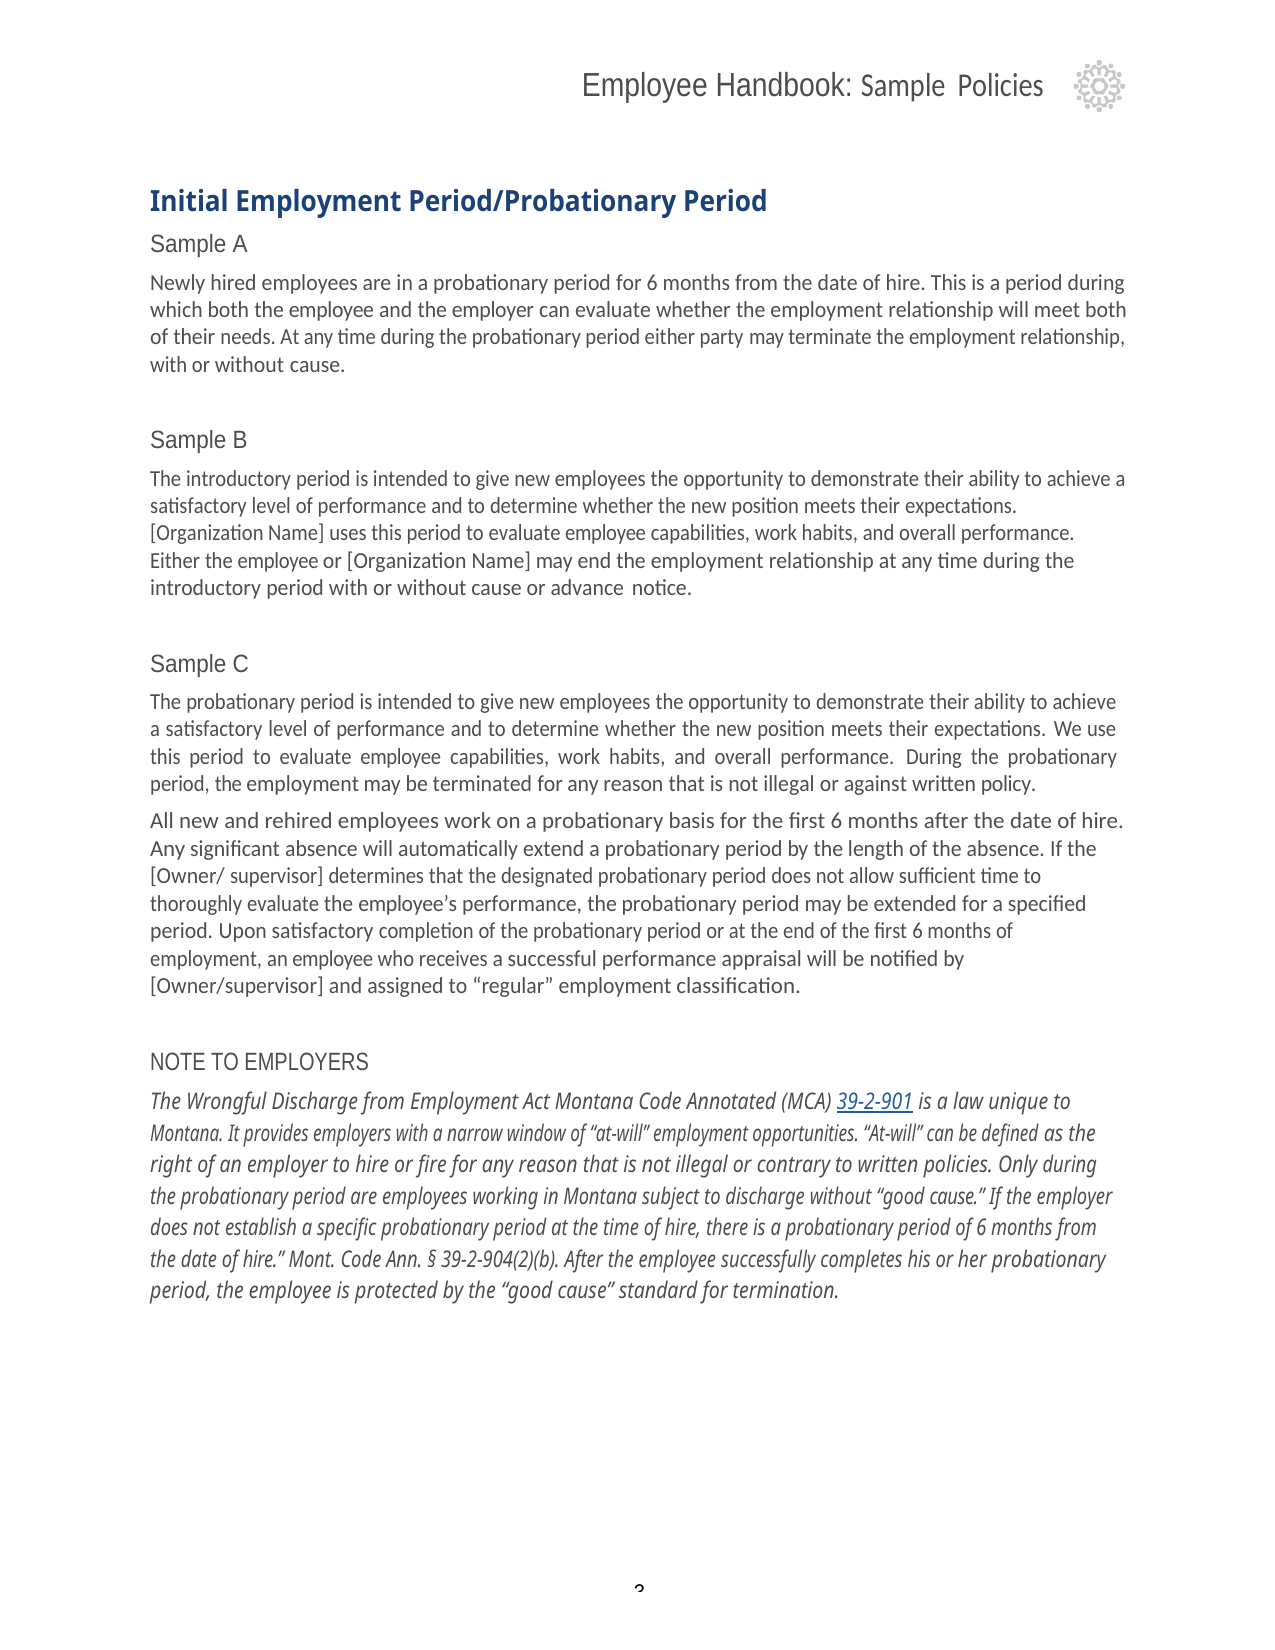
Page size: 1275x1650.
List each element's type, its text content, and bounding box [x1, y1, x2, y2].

text The introductory period is intended to give new employees the opportunity to demonstrate their ability to achieve a satisfactory level of performance and to determine whether the new position meets their expectations. [Organization Name] uses this period to evaluate employee capabilities, work habits, and overall performance. Either the employee or [Organization Name] may end the employment relationship at any time during the introductory period with or without cause or advance notice. [150, 464, 1126, 601]
subtitle NOTE TO EMPLOYERS [150, 1047, 1142, 1076]
text All new and rehired employees work on a probationary basis for the first 6 months after the date of hire. Any significant absence will automatically extend a probationary period by the length of the absence. If the [Owner/ supervisor] determines that the designated probationary period does not allow sufficient time to thoroughly evaluate the employee’s performance, the probationary period may be extended for a specified period. Upon satisfactory completion of the probationary period or at the end of the first 6 months of employment, an employee who receives a successful performance appraisal will be notified by [Owner/supervisor] and assigned to “regular” employment classification. [150, 807, 1127, 999]
text The probationary period is intended to give new employees the opportunity to demonstrate their ability to achieve a satisfactory level of performance and to determine whether the new position meets their expectations. We use this period to evaluate employee capabilities, work habits, and overall performance. During the probationary period, the employment may be terminated for any reason that is not illegal or against written policy. [150, 687, 1117, 797]
subtitle Initial Employment Period/Probationary Period [150, 180, 1142, 220]
picture [1073, 60, 1125, 112]
subtitle Sample C [150, 648, 1142, 677]
text The Wrongful Discharge from Employment Act Montana Code Annotated (MCA) 39-2-901 is a law unique to Montana. It provides employers with a narrow window of “at-will” employment opportunities. “At-will” can be defined as the right of an employer to hire or fire for any reason that is not illegal or contrary to written policies. Only during the probationary period are employees working in Montana subject to discharge without “good cause.” If the employer does not establish a specific probationary period at the time of hire, there is a probationary period of 6 months from the date of hire.” Mont. Code Ann. § 39-2-904(2)(b). After the employee successfully completes his or her probationary period, the employee is protected by the “good cause” standard for termination. [150, 1085, 1124, 1306]
subtitle Sample A [150, 229, 1142, 258]
text Newly hired employees are in a probationary period for 6 months from the date of hire. This is a period during which both the employee and the employer can evaluate whether the employment relationship will meet both of their needs. At any time during the probationary period either party may terminate the employment relationship, with or without cause. [150, 268, 1127, 378]
subtitle Sample B [150, 425, 1142, 454]
